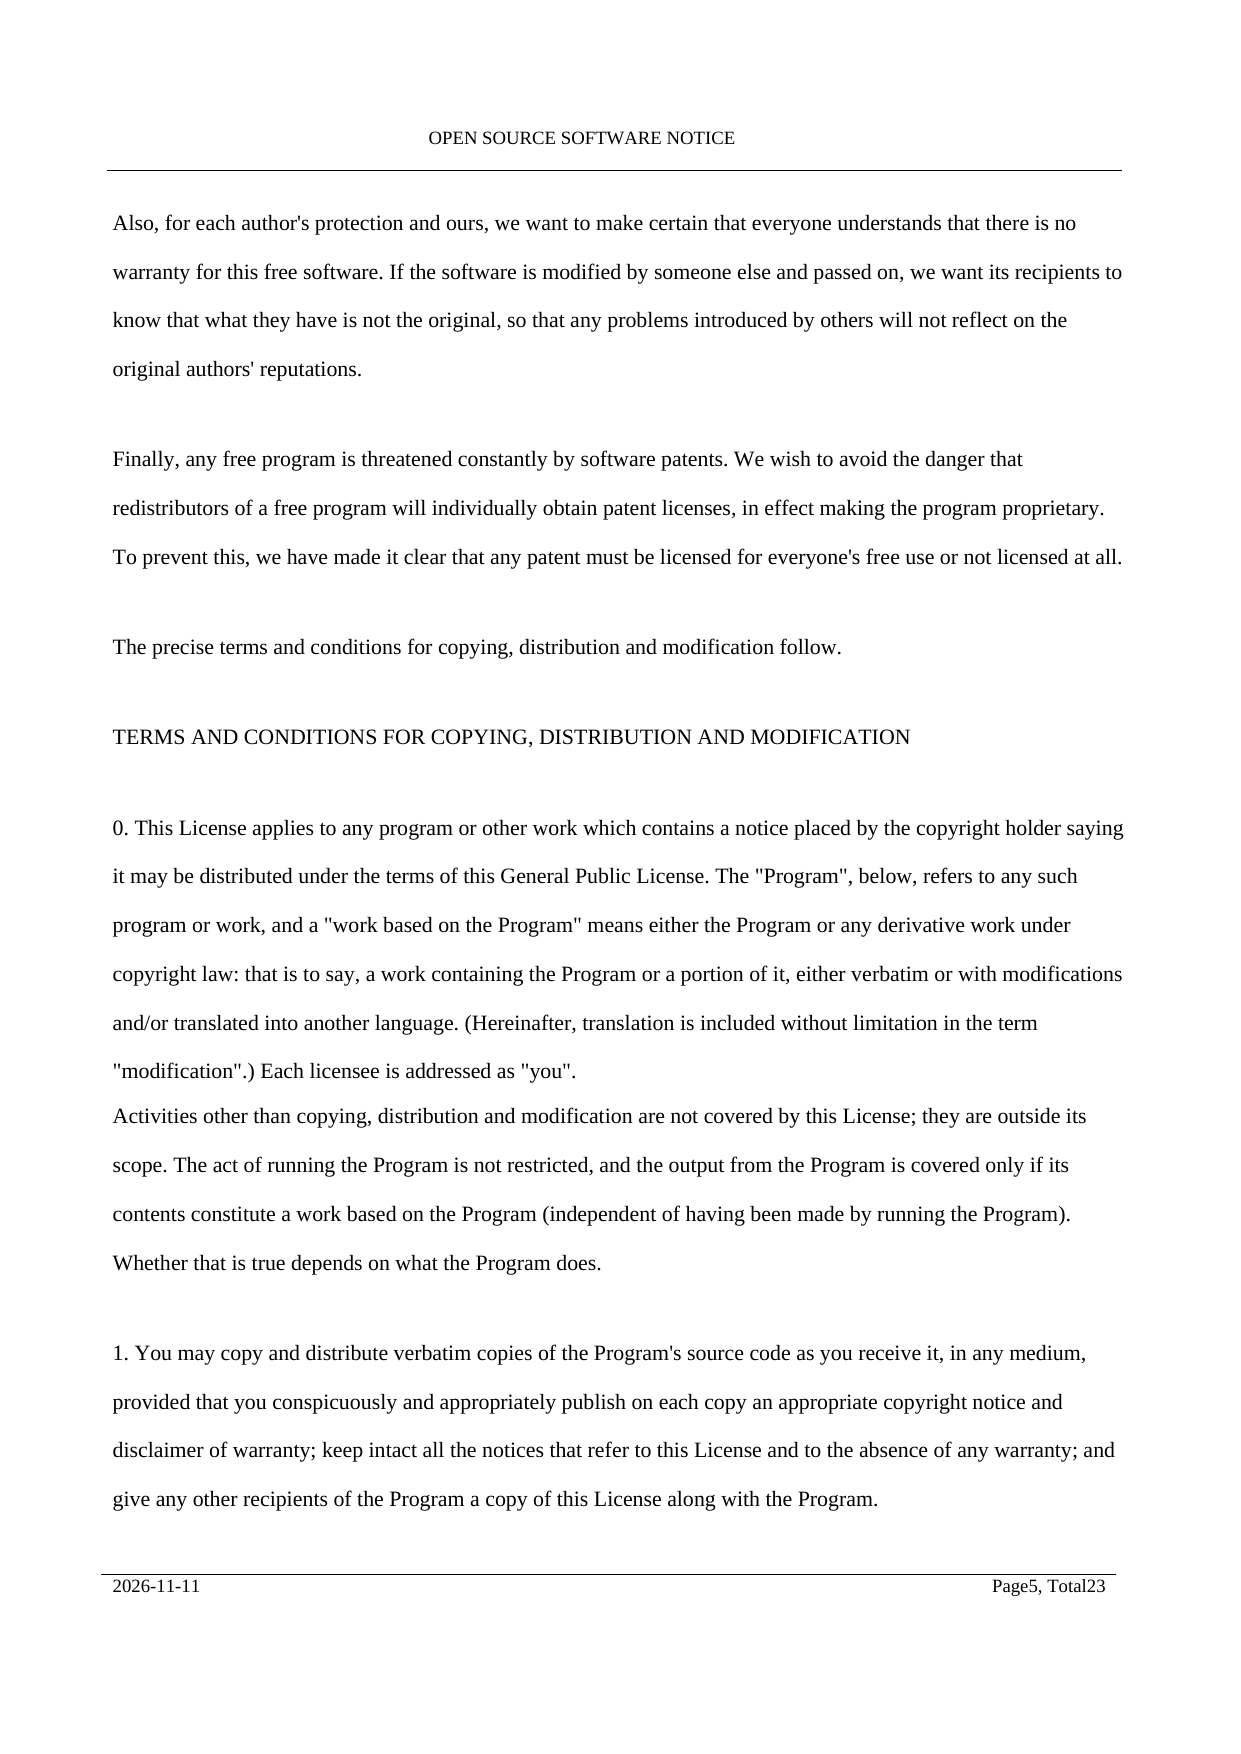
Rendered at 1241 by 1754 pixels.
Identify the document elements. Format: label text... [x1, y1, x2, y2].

text Also, for each author's protection and ours, we want to make certain that everyone understands that there is no warranty for this free software. If the software is modified by someone else and passed on, we want its recipients to know that what they have is not the original, so that any problems introduced by others will not reflect on the original authors' reputations. [112, 206, 1128, 385]
text TERMS AND CONDITIONS FOR COPYING, DISTRIBUTION AND MODIFICATION [112, 721, 1128, 753]
text The precise terms and conditions for copying, distribution and modification follow. [112, 631, 1128, 663]
text Activities other than copying, distribution and modification are not covered by this License; they are outside its scope. The act of running the Program is not restricted, and the output from the Program is covered only if its contents constitute a work based on the Program (independent of having been made by running the Program). Whether that is true depends on what the Program does. [112, 1100, 1128, 1278]
text 0. This License applies to any program or other work which contains a notice placed by the copyright holder saying it may be distributed under the terms of this General Public License. The "Program", below, refers to any such program or work, and a "work based on the Program" means either the Program or any derivative work under copyright law: that is to say, a work containing the Program or a portion of it, either verbatim or with modifications and/or translated into another language. (Hereinafter, translation is included without limitation in the term "modification".) Each licensee is addressed as "you". [112, 811, 1128, 1087]
text 1. You may copy and distribute verbatim copies of the Program's source code as you receive it, in any medium, provided that you conspicuously and appropriately publish on each copy an appropriate copyright notice and disclaimer of warranty; keep intact all the notices that refer to this License and to the absence of any warranty; and give any other recipients of the Program a copy of this License along with the Program. [112, 1336, 1128, 1515]
text Finally, any free program is threatened constantly by software patents. We wish to avoid the danger that redistributors of a free program will individually obtain patent licenses, in effect making the program proprietary. To prevent this, we have made it clear that any patent must be licensed for everyone's free use or not licensed at all. [112, 443, 1128, 573]
